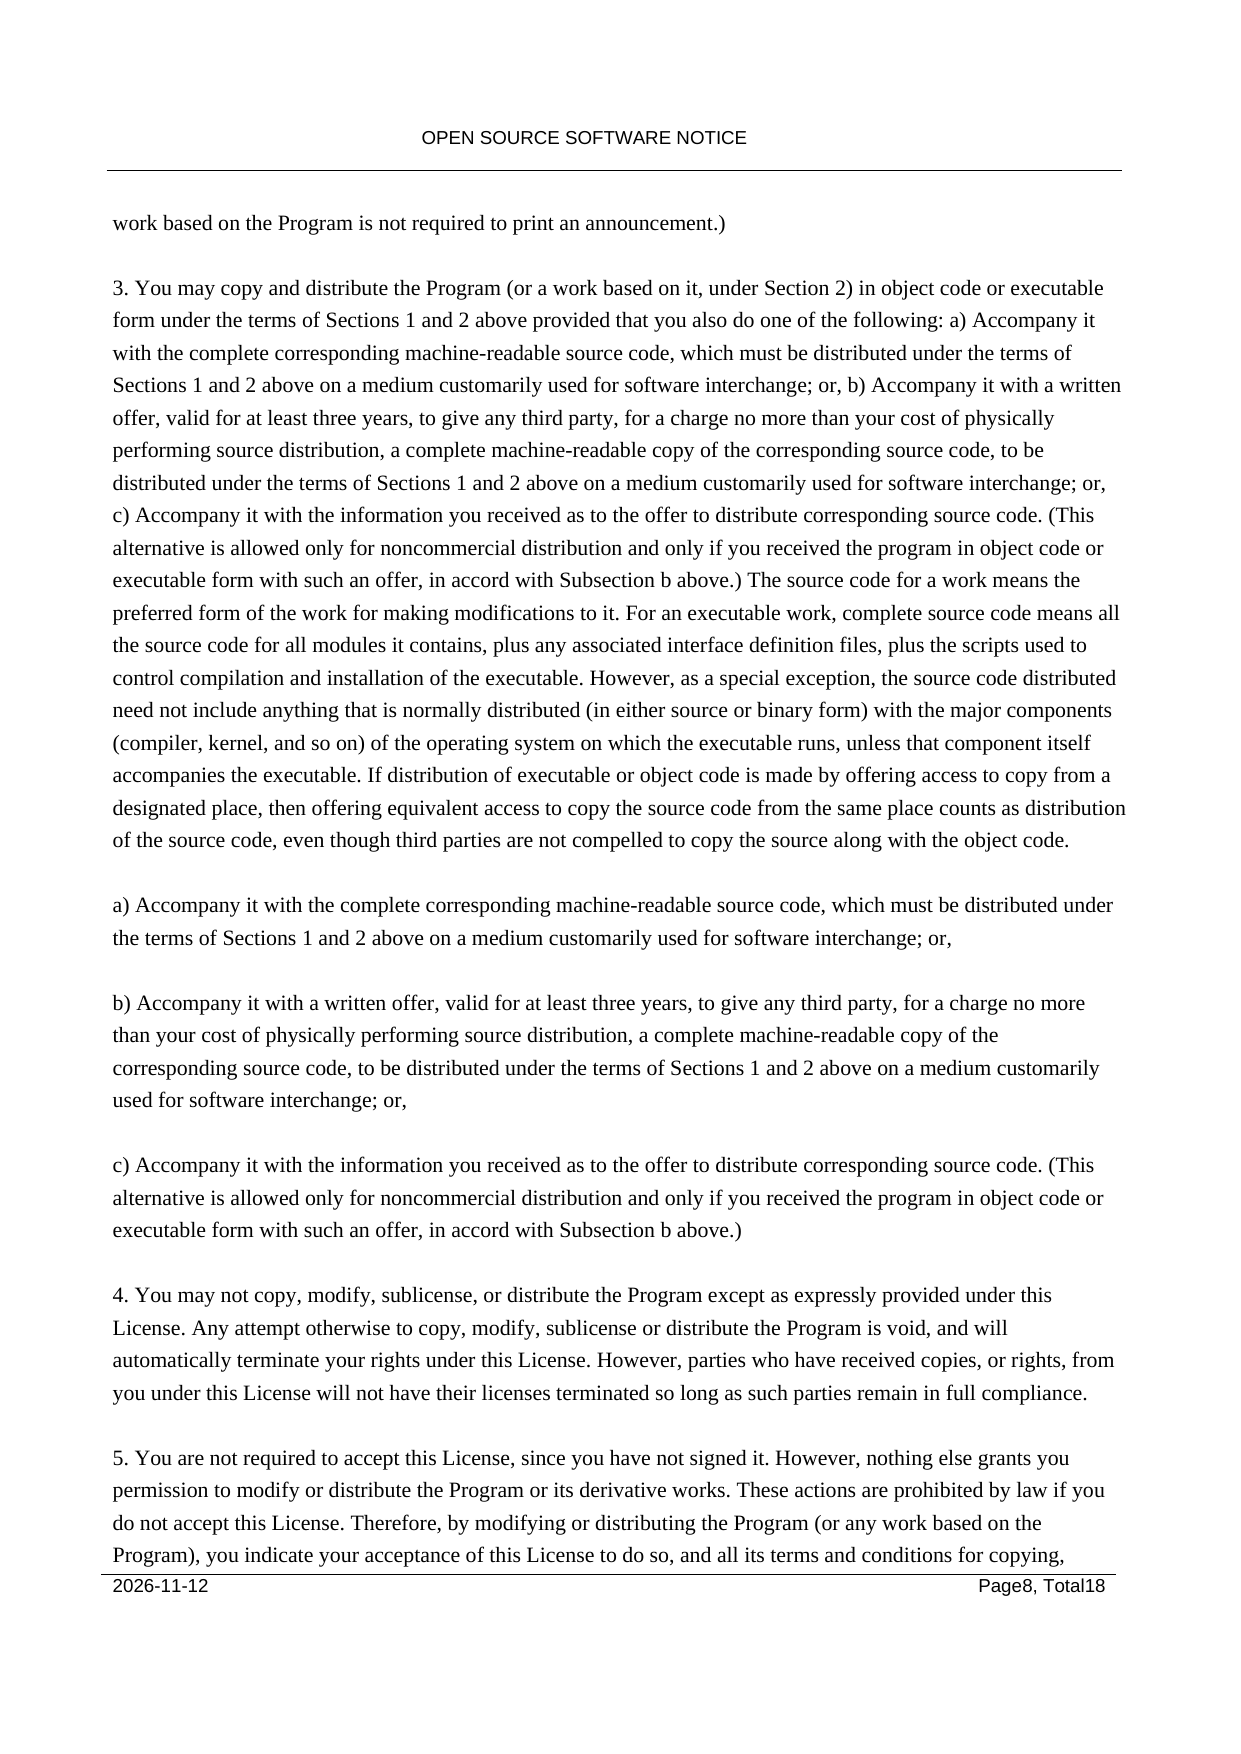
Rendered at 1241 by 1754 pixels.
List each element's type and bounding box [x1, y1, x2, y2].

text [112, 206, 1128, 1571]
